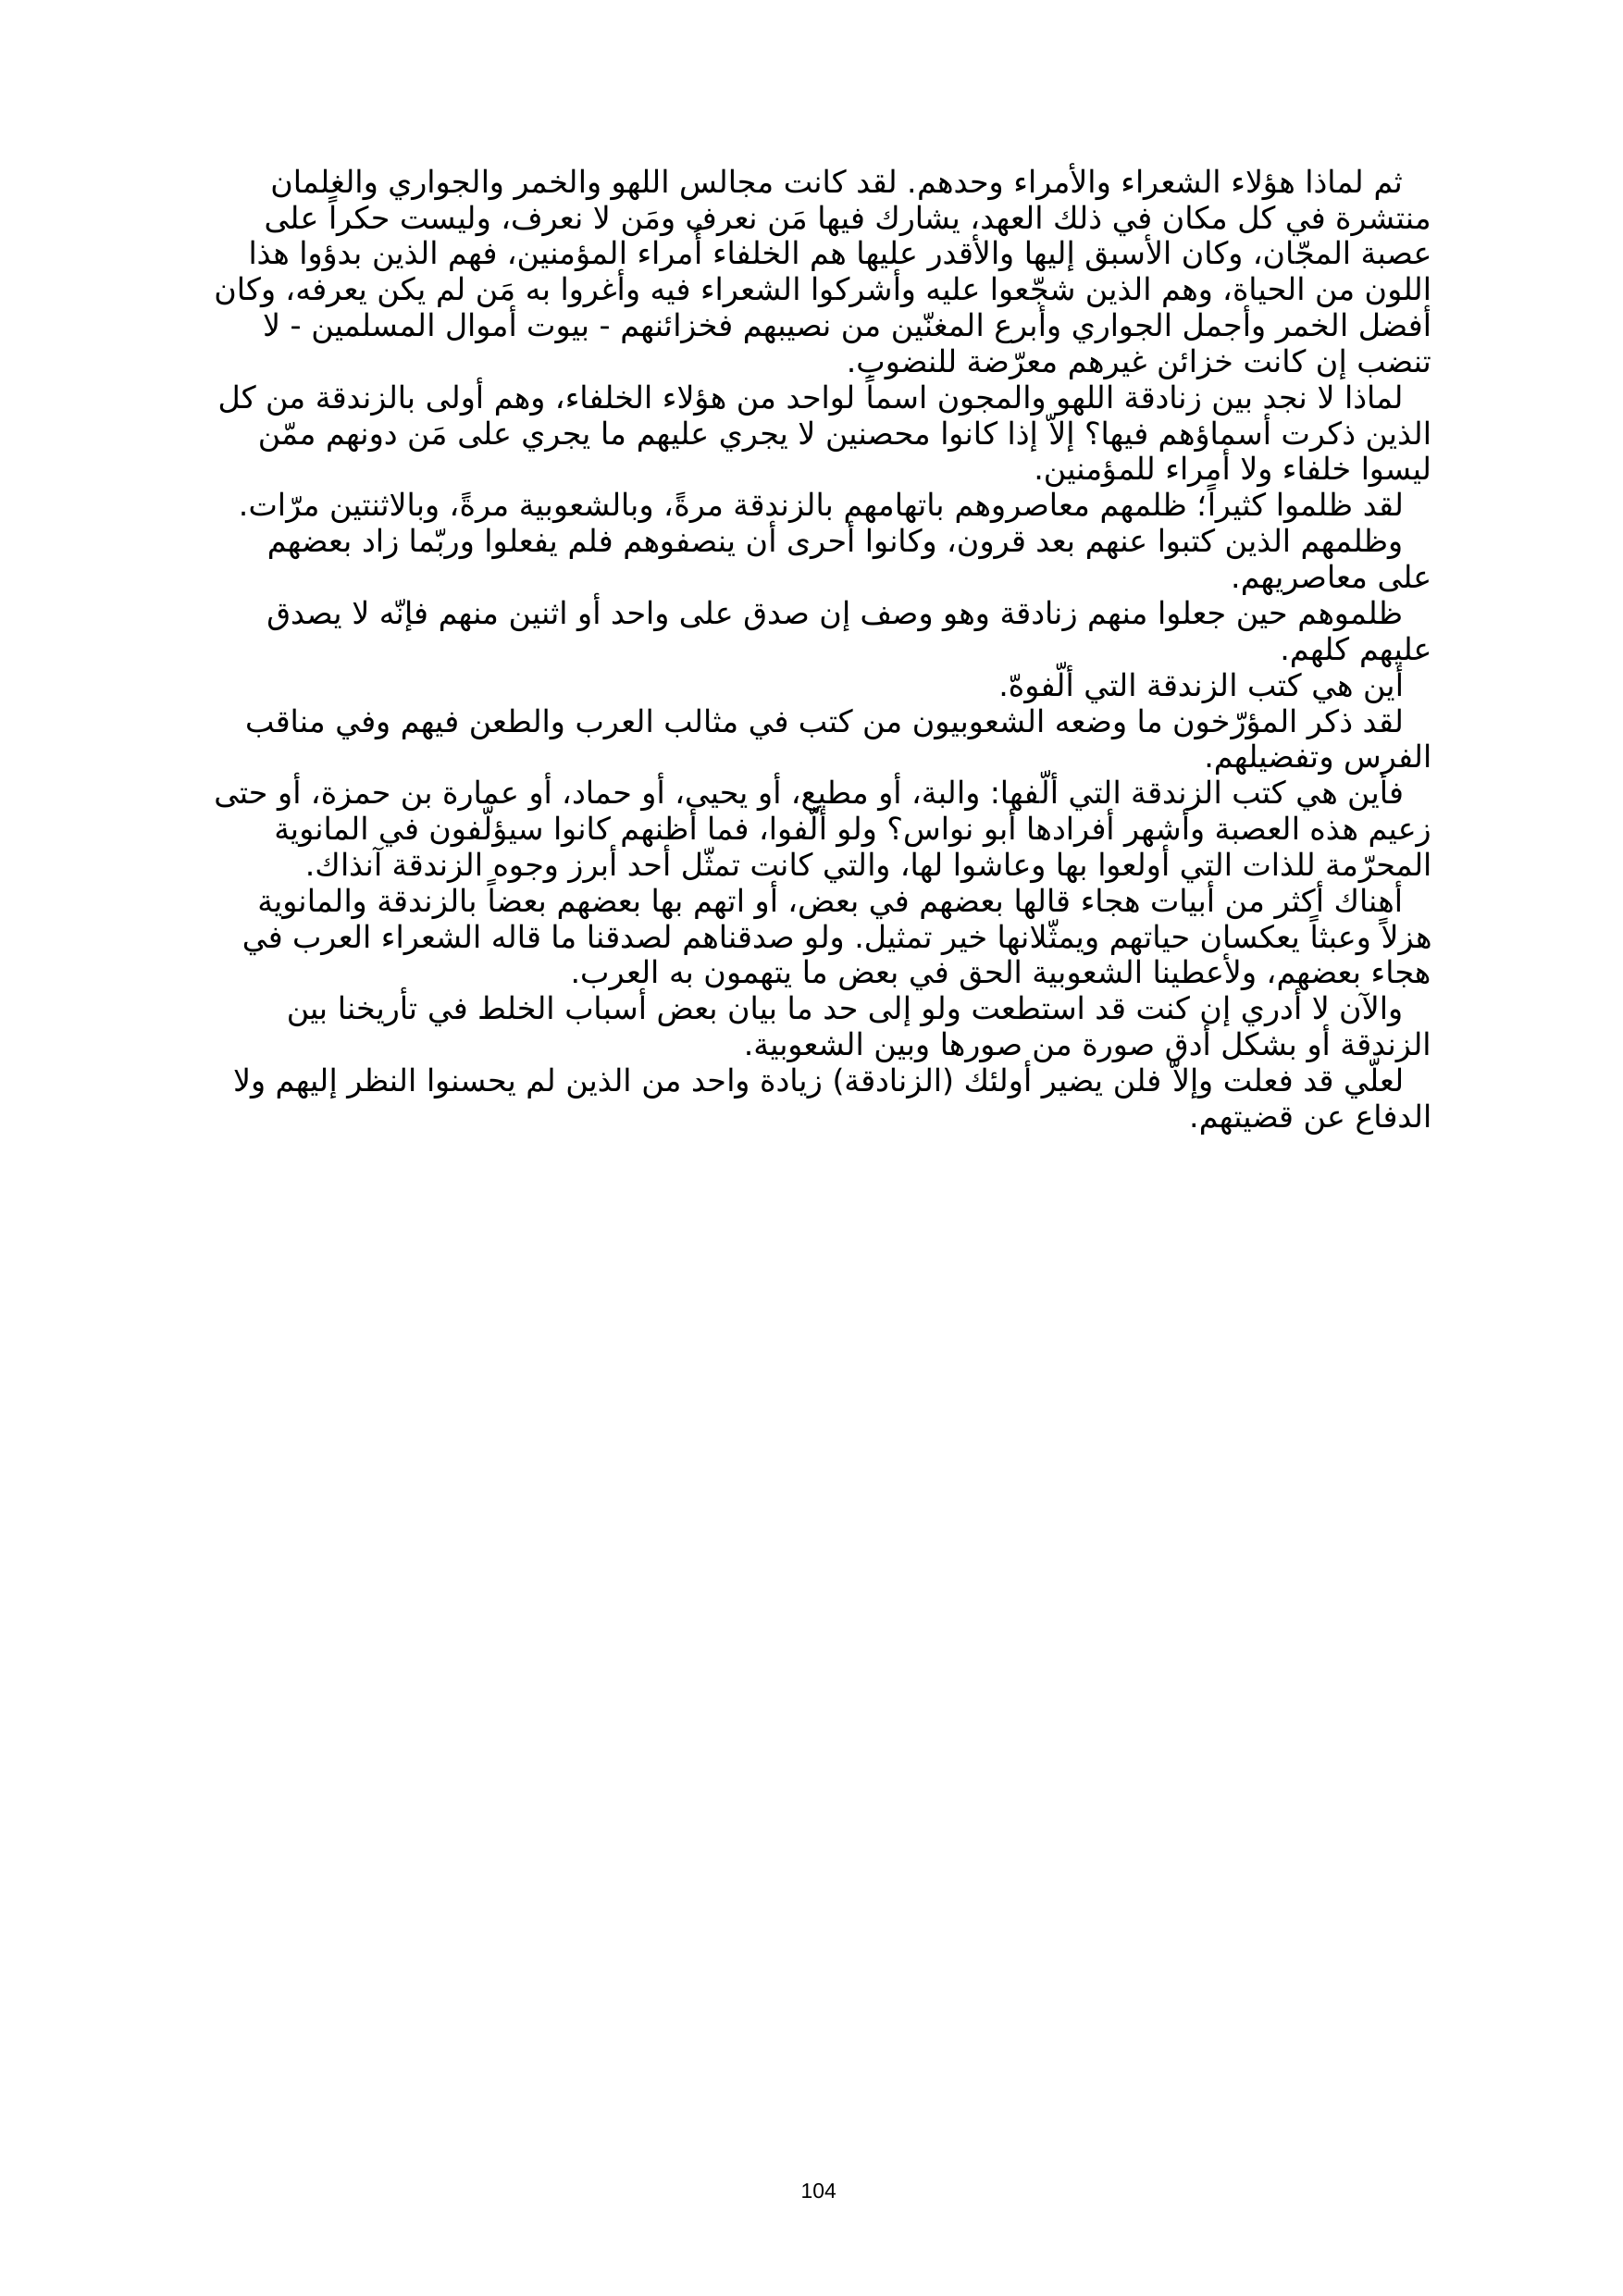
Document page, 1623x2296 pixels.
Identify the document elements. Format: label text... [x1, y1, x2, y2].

text أين هي كتب الزندقة التي ألّفوهّ. [205, 667, 1431, 703]
text ظلموهم حين جعلوا منهم زنادقة وهو وصف إن صدق على واحد أو اثنين منهم فإنّه لا يصدق عليهم كلهم. [205, 595, 1431, 667]
text لقد ظلموا كثيراً؛ ظلمهم معاصروهم باتهامهم بالزندقة مرةً، وبالشعوبية مرةً، وبالاثنتين مرّات. [205, 488, 1431, 524]
text أهناك أكثر من أبيات هجاء قالها بعضهم في بعض، أو اتهم بها بعضهم بعضاً بالزندقة والمانوية هزلاً وعبثاً يعكسان حياتهم ويمثّلانها خير تمثيل. ولو صدقناهم لصدقنا ما قاله الشعراء العرب في هجاء بعضهم، ولأعطينا الشعوبية الحق في بعض ما يتهمون به العرب. [205, 883, 1431, 991]
text لقد ذكر المؤرّخون ما وضعه الشعوبيون من كتب في مثالب العرب والطعن فيهم وفي مناقب الفرس وتفضيلهم. [205, 703, 1431, 776]
text فأين هي كتب الزندقة التي ألّفها: والبة، أو مطيع، أو يحيى، أو حماد، أو عمارة بن حمزة، أو حتى زعيم هذه العصبة وأشهر أفرادها أبو نواس؟ ولو ألّفوا، فما أظنهم كانوا سيؤلّفون في المانوية المحرّمة للذات التي أولعوا بها وعاشوا لها، والتي كانت تمثّل أحد أبرز وجوه الزندقة آنذاك. [205, 776, 1431, 883]
text والآن لا أدري إن كنت قد استطعت ولو إلى حد ما بيان بعض أسباب الخلط في تأريخنا بين الزندقة أو بشكل أدق صورة من صورها وبين الشعوبية. [205, 991, 1431, 1062]
text وظلمهم الذين كتبوا عنهم بعد قرون، وكانوا أحرى أن ينصفوهم فلم يفعلوا وربّما زاد بعضهم على معاصريهم. [205, 524, 1431, 595]
text لعلّي قد فعلت وإلاّ فلن يضير أولئك (الزنادقة) زيادة واحد من الذين لم يحسنوا النظر إليهم ولا الدفاع عن قضيتهم. [205, 1062, 1431, 1135]
text ثم لماذا هؤلاء الشعراء والأمراء وحدهم. لقد كانت مجالس اللهو والخمر والجواري والغلمان منتشرة في كل مكان في ذلك العهد، يشارك فيها مَن نعرف ومَن لا نعرف، وليست حكراً على عصبة المجّان، وكان الأسبق إليها والأقدر عليها هم الخلفاء أُمراء المؤمنين، فهم الذين بدؤوا هذا اللون من الحياة، وهم الذين شجّعوا عليه وأشركوا الشعراء فيه وأغروا به مَن لم يكن يعرفه، وكان أفضل الخمر وأجمل الجواري وأبرع المغنّين من نصيبهم فخزائنهم - بيوت أموال المسلمين - لا تنضب إن كانت خزائن غيرهم معرّضة للنضوب. [205, 164, 1431, 379]
text لماذا لا نجد بين زنادقة اللهو والمجون اسماً لواحد من هؤلاء الخلفاء، وهم أولى بالزندقة من كل الذين ذكرت أسماؤهم فيها؟ إلاّ إذا كانوا محصنين لا يجري عليهم ما يجري على مَن دونهم ممّن ليسوا خلفاء ولا أمراء للمؤمنين. [205, 379, 1431, 488]
